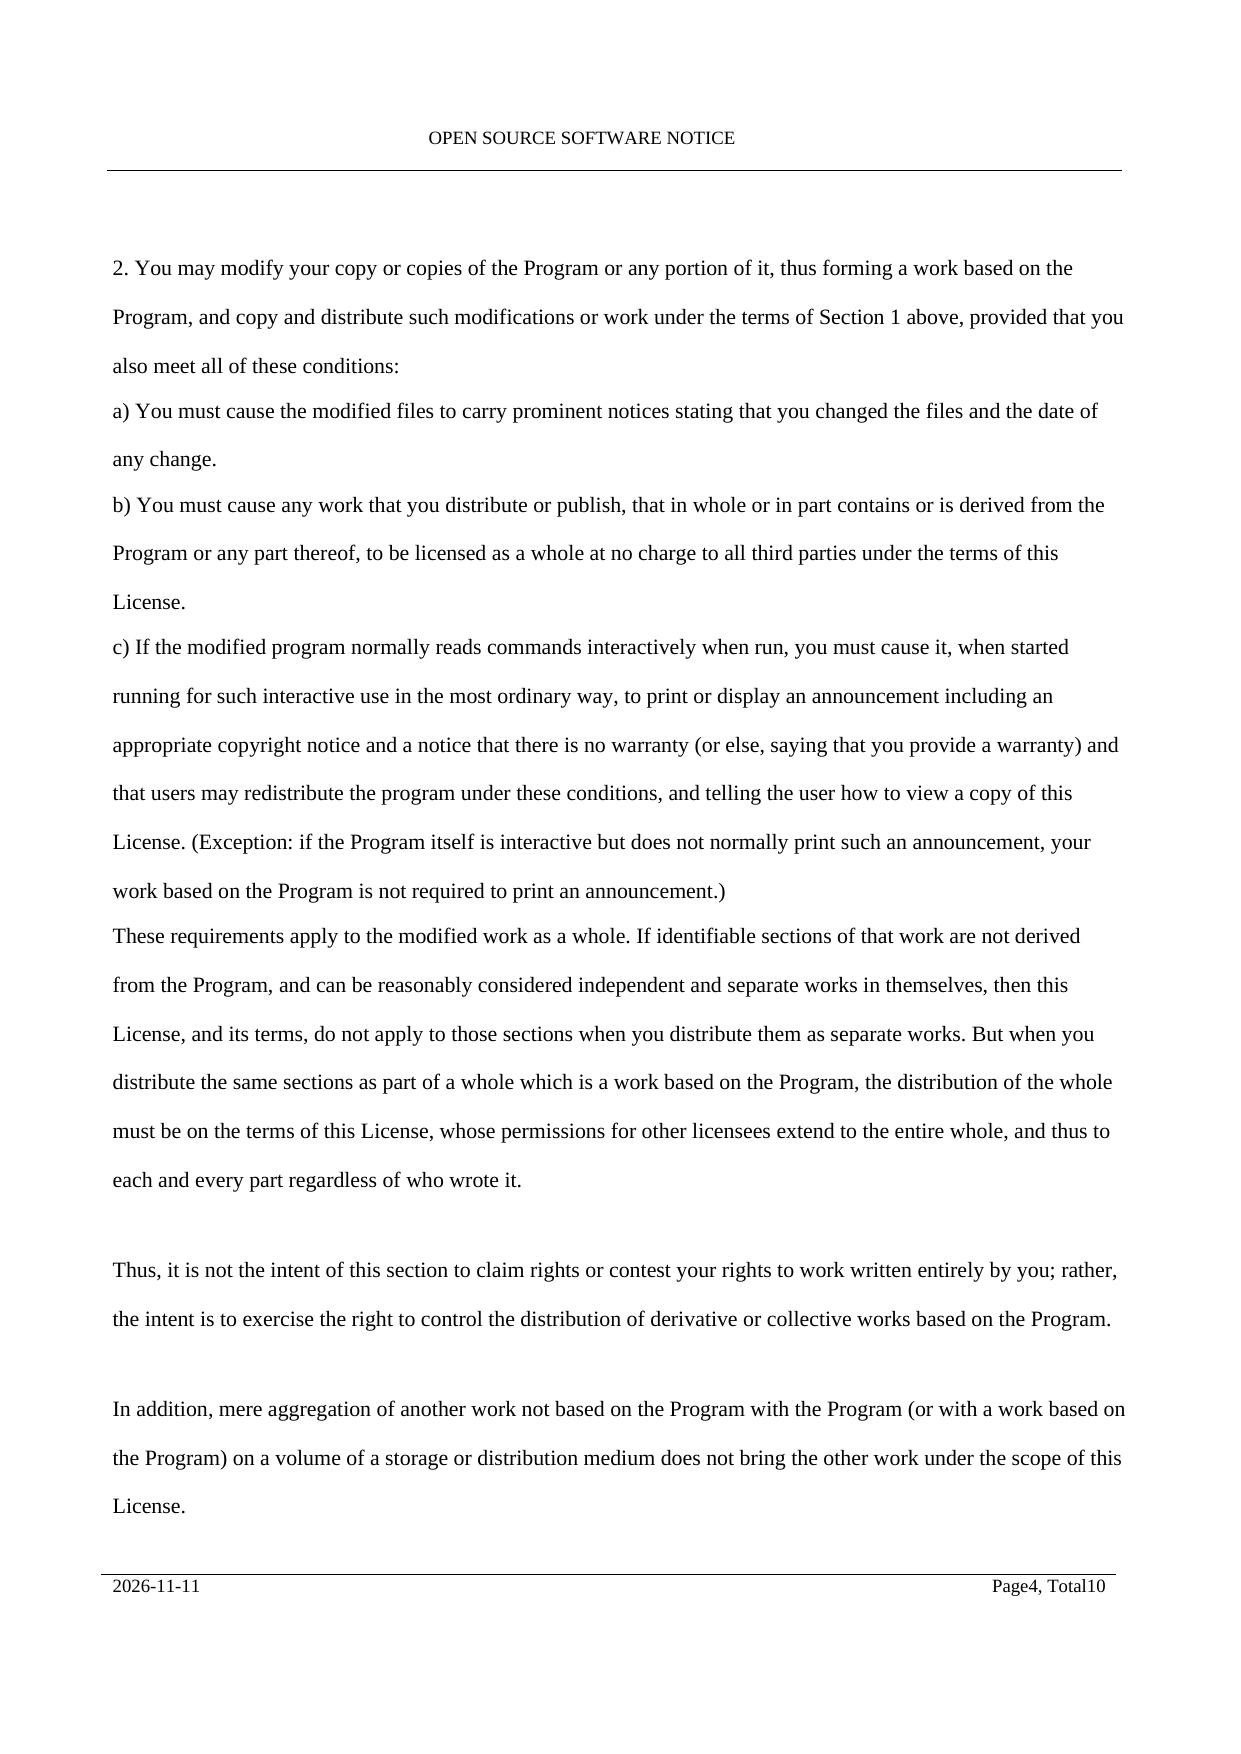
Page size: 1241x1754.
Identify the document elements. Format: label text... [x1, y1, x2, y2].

text These requirements apply to the modified work as a whole. If identifiable sections of that work are not derived from the Program, and can be reasonably considered independent and separate works in themselves, then this License, and its terms, do not apply to those sections when you distribute them as separate works. But when you distribute the same sections as part of a whole which is a work based on the Program, the distribution of the whole must be on the terms of this License, whose permissions for other licensees extend to the entire whole, and thus to each and every part regardless of who wrote it. [112, 919, 1128, 1196]
text b) You must cause any work that you distribute or publish, that in whole or in part contains or is derived from the Program or any part thereof, to be licensed as a whole at no charge to all third parties under the terms of this License. [112, 488, 1128, 618]
text In addition, mere aggregation of another work not based on the Program with the Program (or with a work based on the Program) on a volume of a storage or distribution medium does not bring the other work under the scope of this License. [112, 1392, 1128, 1522]
text 2. You may modify your copy or copies of the Program or any portion of it, thus forming a work based on the Program, and copy and distribute such modifications or work under the terms of Section 1 above, provided that you also meet all of these conditions: [112, 251, 1128, 381]
text Thus, it is not the intent of this section to claim rights or contest your rights to work written entirely by you; rather, the intent is to exercise the right to control the distribution of derivative or collective works based on the Program. [112, 1253, 1128, 1334]
text c) If the modified program normally reads commands interactively when run, you must cause it, when started running for such interactive use in the most ordinary way, to print or display an announcement including an appropriate copyright notice and a notice that there is no warranty (or else, saying that you provide a warranty) and that users may redistribute the program under these conditions, and telling the user how to view a copy of this License. (Exception: if the Program itself is interactive but does not normally print such an announcement, your work based on the Program is not required to print an announcement.) [112, 631, 1128, 907]
text a) You must cause the modified files to carry prominent notices stating that you changed the files and the date of any change. [112, 394, 1128, 475]
